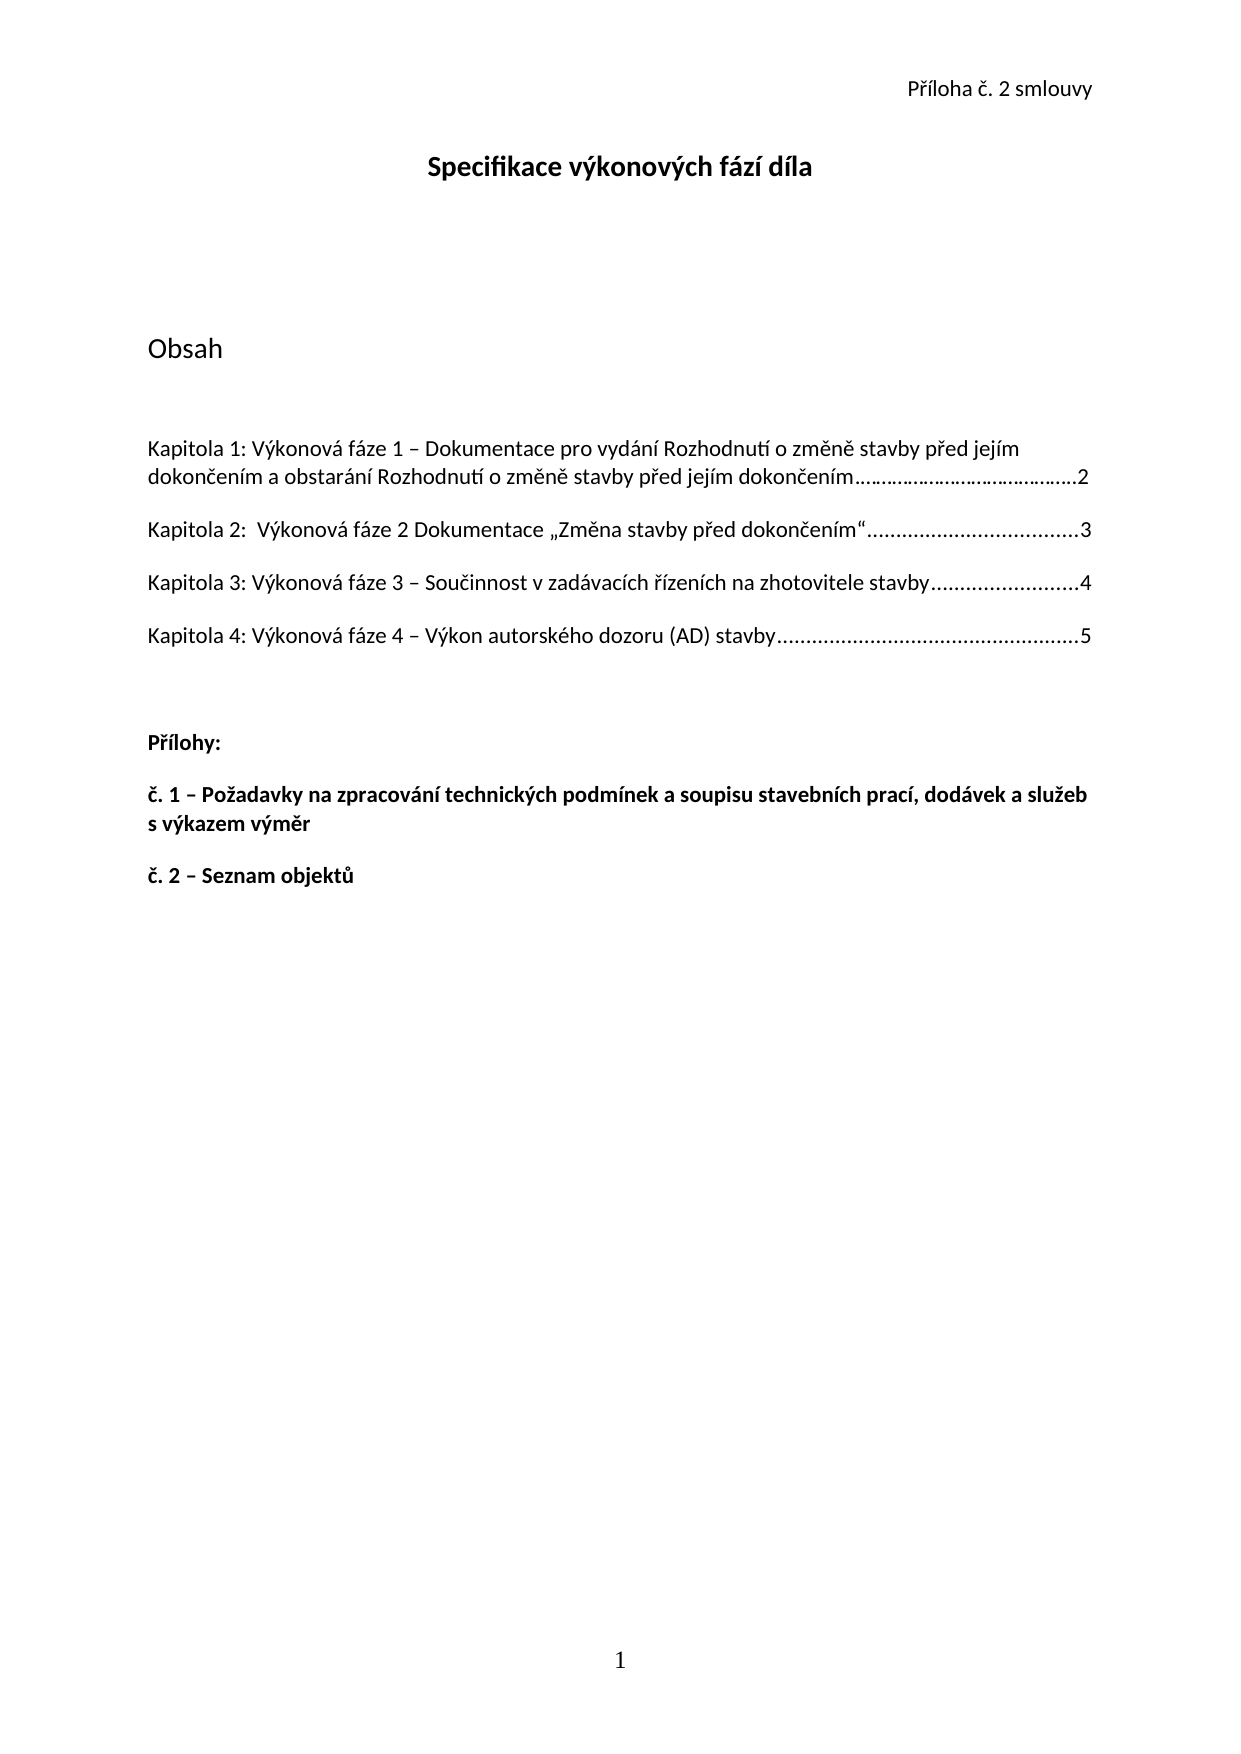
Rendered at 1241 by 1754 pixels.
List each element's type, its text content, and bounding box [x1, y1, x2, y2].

text č. 2 – Seznam objektů [148, 862, 1093, 890]
text Přílohy: [148, 728, 1093, 756]
text č. 1 – Požadavky na zpracování technických podmínek a soupisu stavebních prací, dodávek a služeb s výkazem výměr [148, 781, 1093, 837]
text Specifikace výkonových fází díla [148, 148, 1093, 183]
